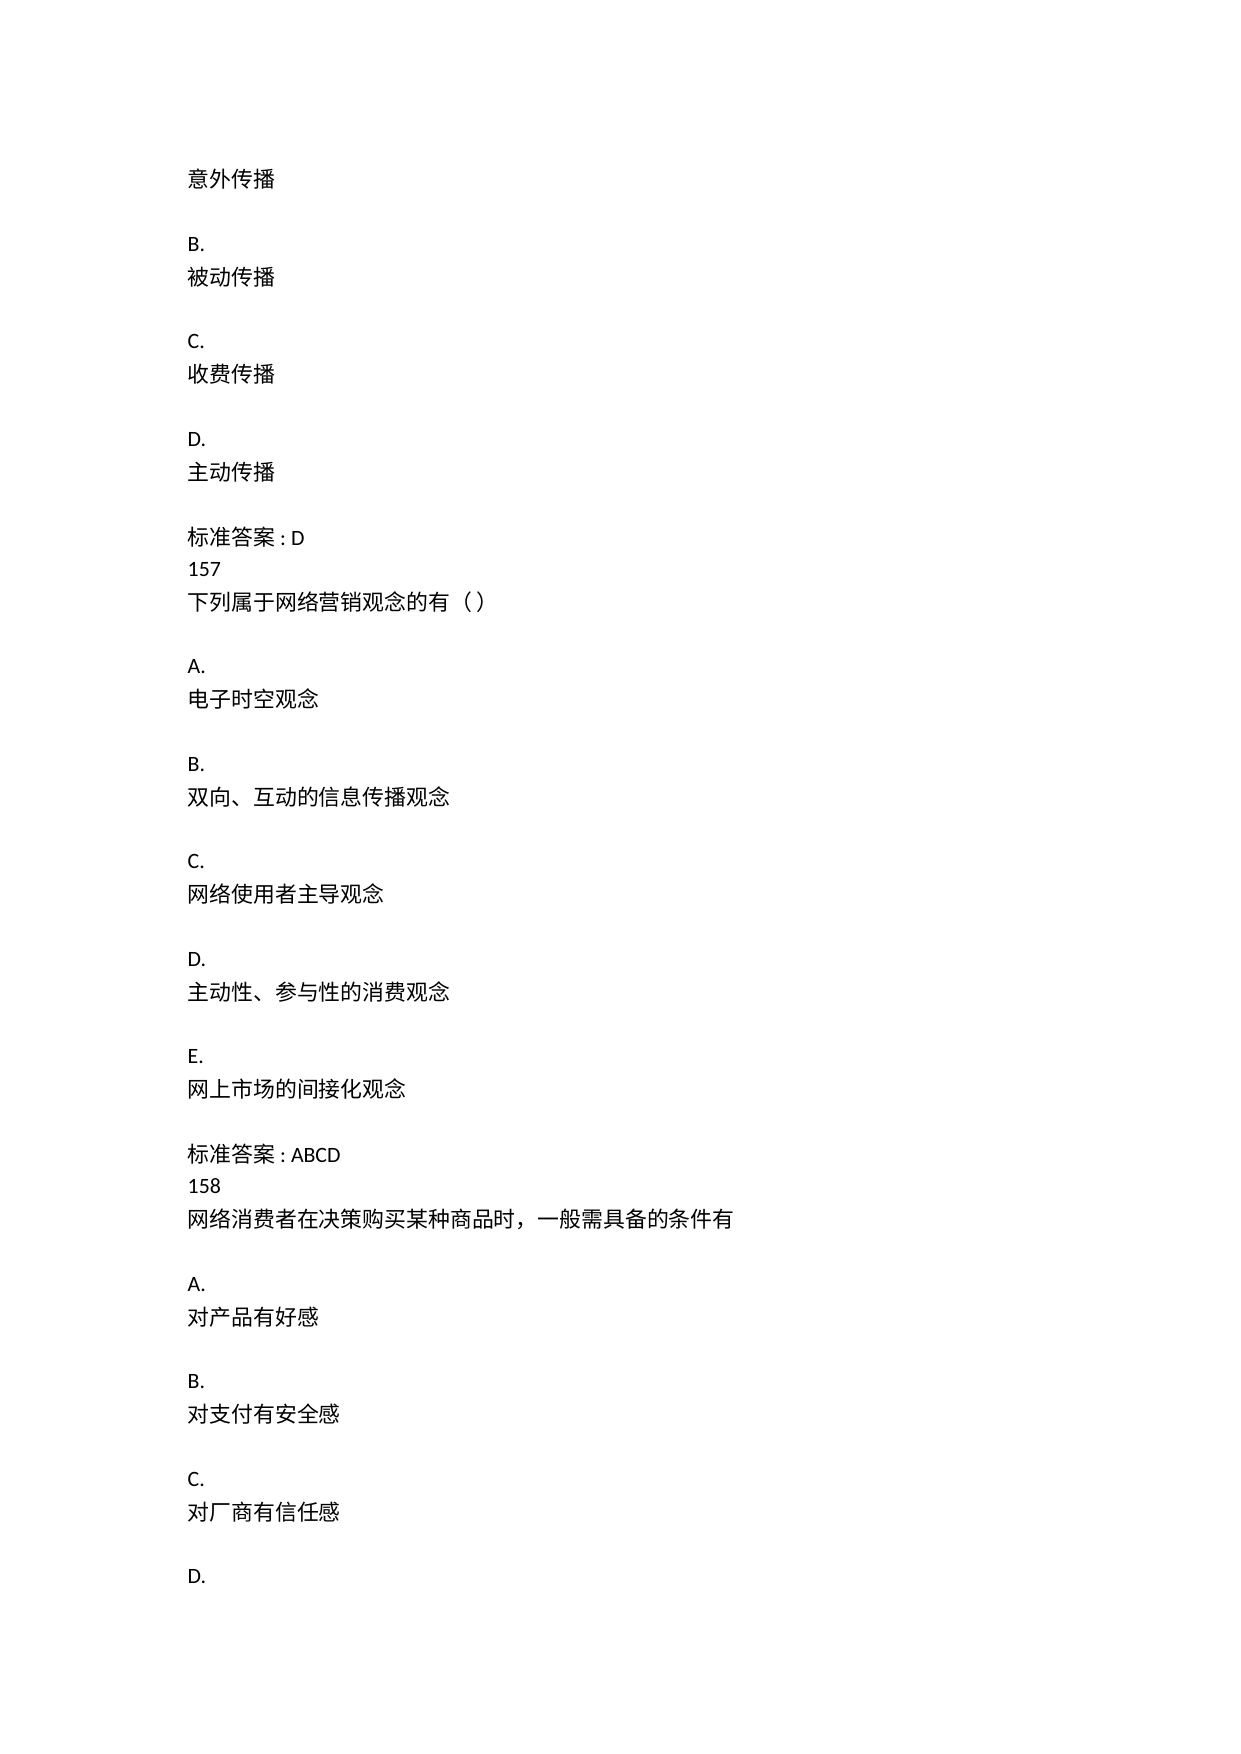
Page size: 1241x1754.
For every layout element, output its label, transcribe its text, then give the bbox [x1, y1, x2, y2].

text D. [187, 422, 1053, 454]
text B. [187, 1364, 1053, 1397]
text 157 [187, 552, 1053, 584]
text 网络消费者在决策购买某种商品时，一般需具备的条件有 [187, 1202, 1053, 1234]
text 收费传播 [187, 357, 1053, 389]
text B. [187, 227, 1053, 259]
text C. [187, 1462, 1053, 1494]
text 被动传播 [187, 259, 1053, 292]
text 对产品有好感 [187, 1299, 1053, 1332]
text 对支付有安全感 [187, 1397, 1053, 1429]
text E. [187, 1039, 1053, 1072]
text 网络使用者主导观念 [187, 877, 1053, 909]
text 标准答案 : ABCD [187, 1137, 1053, 1169]
text A. [187, 649, 1053, 682]
text 158 [187, 1169, 1053, 1202]
text 主动传播 [187, 454, 1053, 487]
text D. [187, 942, 1053, 974]
text 电子时空观念 [187, 682, 1053, 714]
text 对厂商有信任感 [187, 1494, 1053, 1527]
text 主动性、参与性的消费观念 [187, 974, 1053, 1007]
text B. [187, 747, 1053, 779]
text C. [187, 324, 1053, 357]
text D. [187, 1559, 1053, 1592]
text 双向、互动的信息传播观念 [187, 779, 1053, 812]
text 网上市场的间接化观念 [187, 1072, 1053, 1104]
text C. [187, 844, 1053, 877]
text 标准答案 : D [187, 519, 1053, 552]
text 意外传播 [187, 162, 1053, 194]
text A. [187, 1267, 1053, 1299]
text 下列属于网络营销观念的有（ ） [187, 584, 1053, 617]
